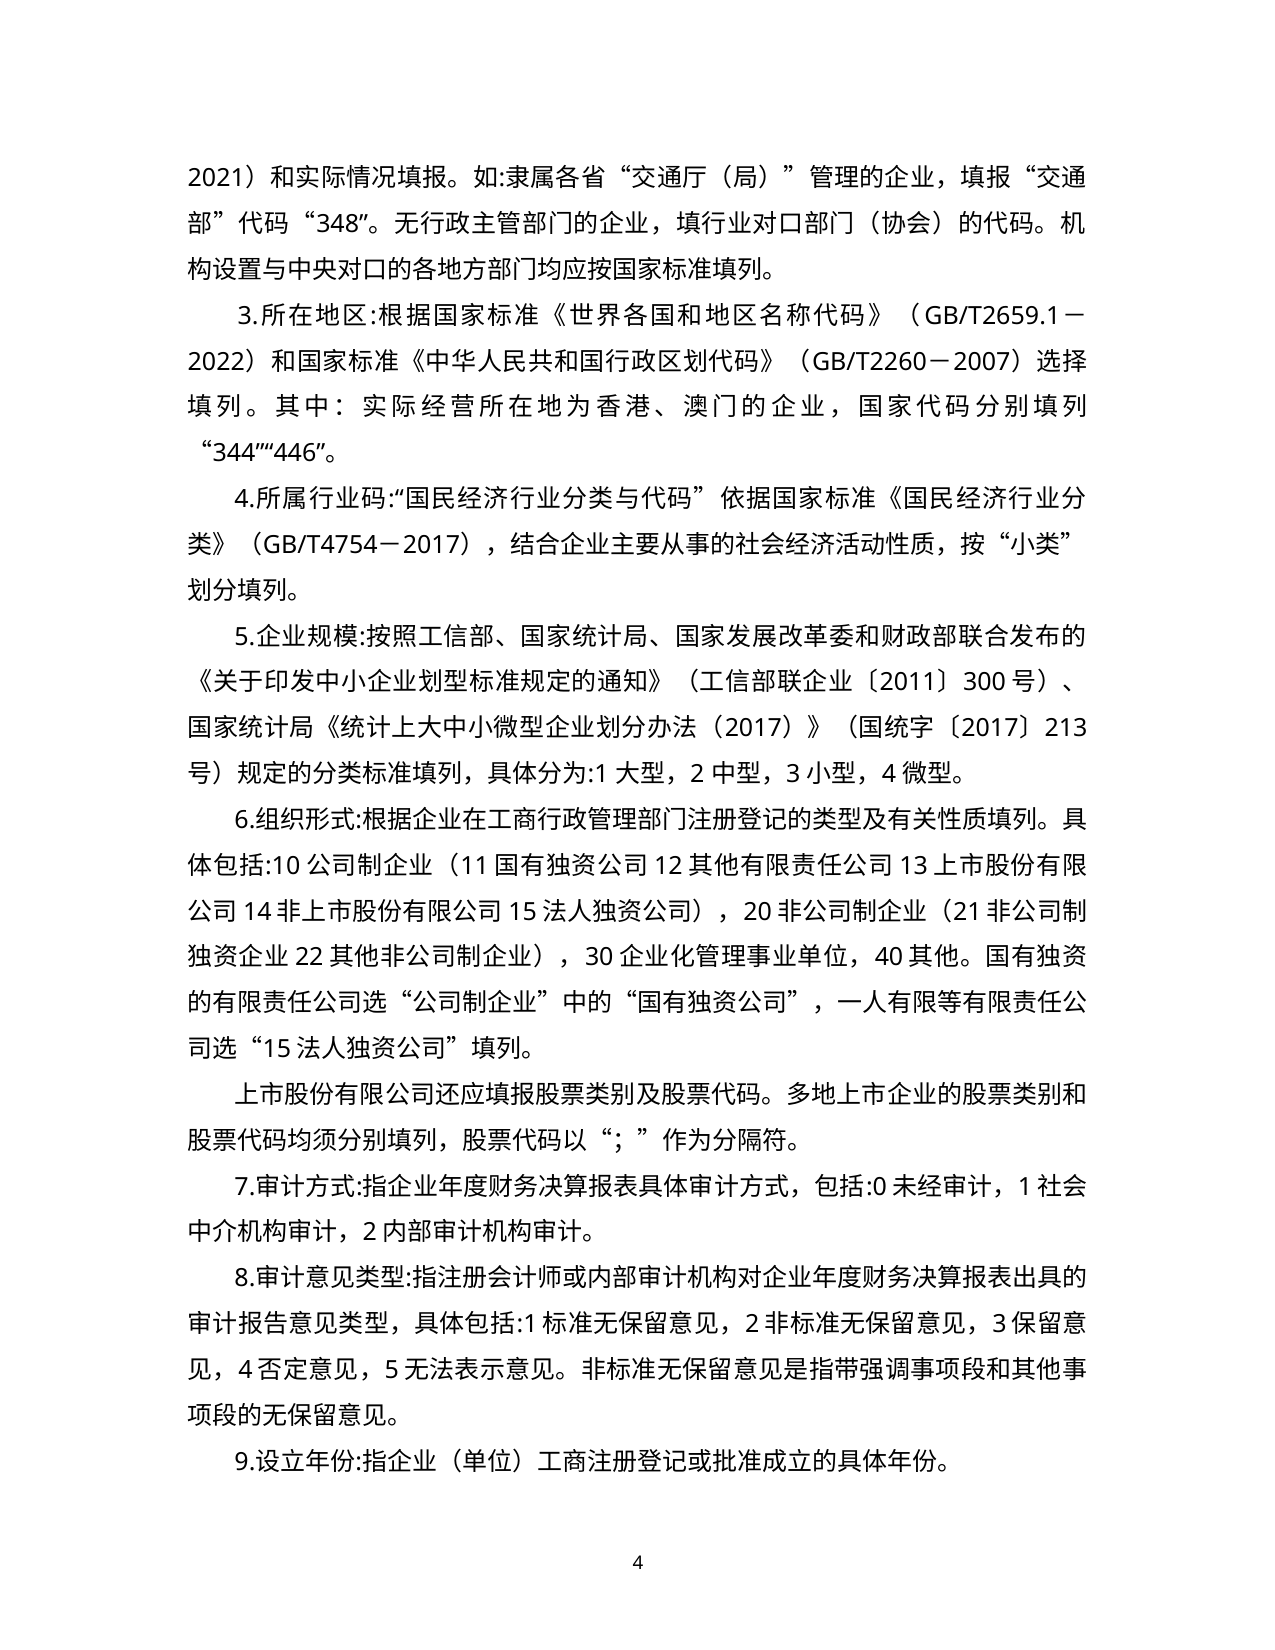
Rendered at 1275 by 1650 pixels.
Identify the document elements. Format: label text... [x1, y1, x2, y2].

text 上市股份有限公司还应填报股票类别及股票代码。多地上市企业的股票类别和股票代码均须分别填列，股票代码以“；”作为分隔符。 [187, 1067, 1087, 1158]
text 6.组织形式:根据企业在工商行政管理部门注册登记的类型及有关性质填列。具体包括:10公司制企业（11国有独资公司12其他有限责任公司13上市股份有限公司14非上市股份有限公司15法人独资公司），20非公司制企业（21非公司制独资企业22其他非公司制企业），30企业化管理事业单位，40其他。国有独资的有限责任公司选“公司制企业”中的“国有独资公司”，一人有限等有限责任公司选“15法人独资公司”填列。 [187, 792, 1087, 1067]
text 5.企业规模:按照工信部、国家统计局、国家发展改革委和财政部联合发布的《关于印发中小企业划型标准规定的通知》（工信部联企业〔2011〕300号）、国家统计局《统计上大中小微型企业划分办法（2017）》（国统字〔2017〕213号）规定的分类标准填列，具体分为:1 大型，2 中型，3 小型，4 微型。 [187, 608, 1087, 792]
text 3.所在地区:根据国家标准《世界各国和地区名称代码》（GB/T2659.1－2022）和国家标准《中华人民共和国行政区划代码》（GB/T2260－2007）选择填列。其中：实际经营所在地为香港、澳门的企业，国家代码分别填列“344”“446”。 [187, 287, 1087, 471]
text 4.所属行业码:“国民经济行业分类与代码”依据国家标准《国民经济行业分类》（GB/T4754－2017），结合企业主要从事的社会经济活动性质，按“小类”划分填列。 [187, 471, 1087, 608]
text 8.审计意见类型:指注册会计师或内部审计机构对企业年度财务决算报表出具的审计报告意见类型，具体包括:1标准无保留意见，2非标准无保留意见，3保留意见，4否定意见，5无法表示意见。非标准无保留意见是指带强调事项段和其他事项段的无保留意见。 [187, 1250, 1087, 1433]
text 7.审计方式:指企业年度财务决算报表具体审计方式，包括:0未经审计，1社会中介机构审计，2内部审计机构审计。 [187, 1158, 1087, 1250]
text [187, 150, 1087, 287]
text 9.设立年份:指企业（单位）工商注册登记或批准成立的具体年份。 [187, 1433, 1087, 1479]
